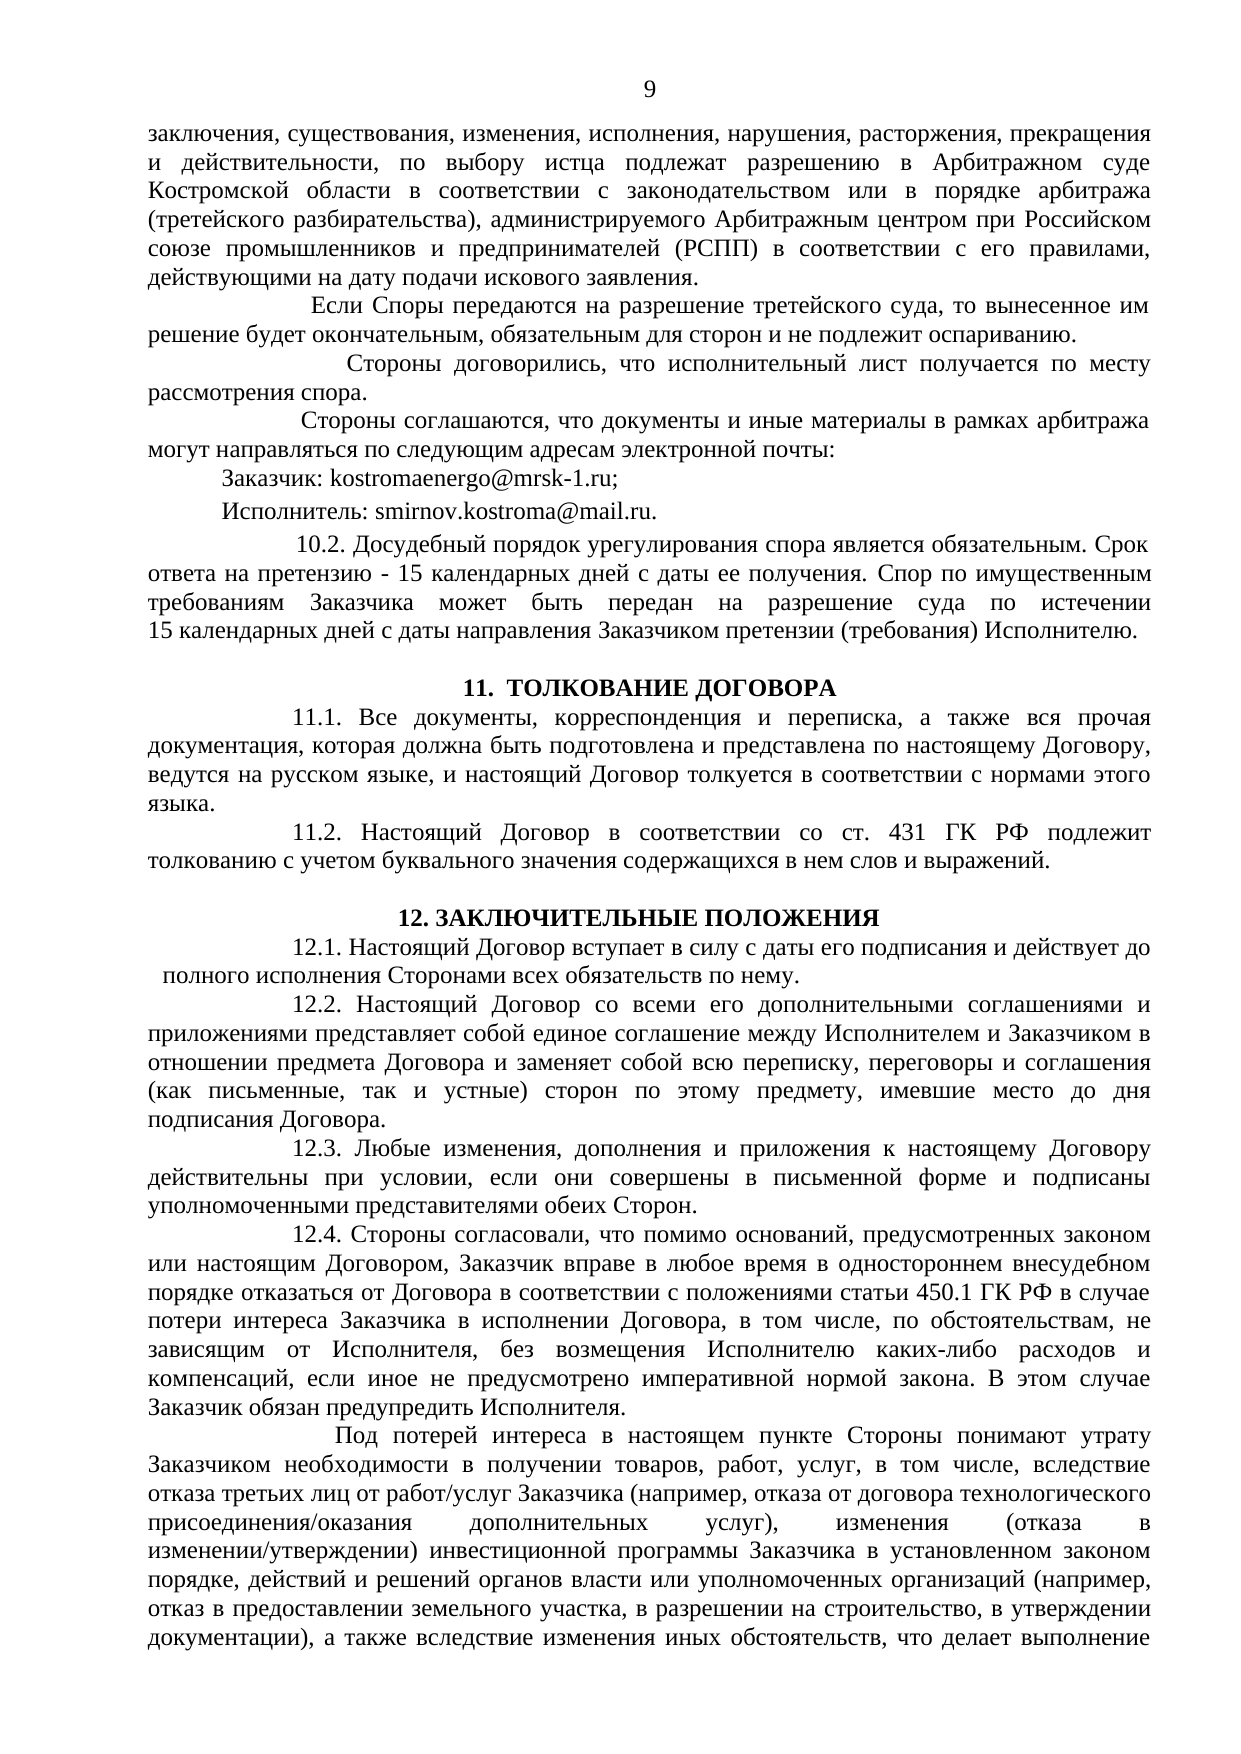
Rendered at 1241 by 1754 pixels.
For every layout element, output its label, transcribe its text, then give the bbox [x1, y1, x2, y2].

text 11. ТОЛКОВАНИЕ ДОГОВОРА [148, 673, 1152, 702]
text 12.3. Любые изменения, дополнения и приложения к настоящему Договору действительны при условии, если они совершены в письменной форме и подписаны уполномоченными представителями обеих Сторон. [148, 1133, 1152, 1219]
text Если Споры передаются на разрешение третейского суда, то вынесенное им решение будет окончательным, обязательным для сторон и не подлежит оспариванию. [148, 291, 1152, 348]
text 11.1. Все документы, корреспонденция и переписка, а также вся прочая документация, которая должна быть подготовлена и представлена по настоящему Договору, ведутся на русском языке, и настоящий Договор толкуется в соответствии с нормами этого языка. [148, 702, 1152, 817]
text 10.2. Досудебный порядок урегулирования спора является обязательным. Срок ответа на претензию - 15 календарных дней с даты ее получения. Спор по имущественным требованиям Заказчика может быть передан на разрешение суда по истечении 15 календарных дней с даты направления Заказчиком претензии (требования) Исполнителю. [148, 529, 1152, 644]
text 12.2. Настоящий Договор со всеми его дополнительными соглашениями и приложениями представляет собой единое соглашение между Исполнителем и Заказчиком в отношении предмета Договора и заменяет собой всю переписку, переговоры и соглашения (как письменные, так и устные) сторон по этому предмету, имевшие место до дня подписания Договора. [148, 989, 1152, 1133]
text Заказчик: kostromaenergo@mrsk-1.ru; [148, 463, 1152, 492]
text Стороны соглашаются, что документы и иные материалы в рамках арбитража могут направляться по следующим адресам электронной почты: [148, 406, 1152, 463]
text 12. Заключительные положения [204, 903, 1152, 932]
text Исполнитель: smirnov.kostroma@mail.ru. [148, 496, 1152, 525]
text 12.4. Стороны согласовали, что помимо оснований, предусмотренных законом или настоящим Договором, Заказчик вправе в любое время в одностороннем внесудебном порядке отказаться от Договора в соответствии с положениями статьи 450.1 ГК РФ в случае потери интереса Заказчика в исполнении Договора, в том числе, по обстоятельствам, не зависящим от Исполнителя, без возмещения Исполнителю каких-либо расходов и компенсаций, если иное не предусмотрено императивной нормой закона. В этом случае Заказчик обязан предупредить Исполнителя. [148, 1219, 1152, 1420]
text 12.1. Настоящий Договор вступает в силу с даты его подписания и действует до полного исполнения Сторонами всех обязательств по нему. [162, 932, 1152, 989]
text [148, 118, 1152, 291]
text 11.2. Настоящий Договор в соответствии со ст. 431 ГК РФ подлежит толкованию с учетом буквального значения содержащихся в нем слов и выражений. [148, 817, 1152, 874]
text Стороны договорились, что исполнительный лист получается по месту рассмотрения спора. [148, 348, 1152, 406]
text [148, 1420, 1152, 1650]
